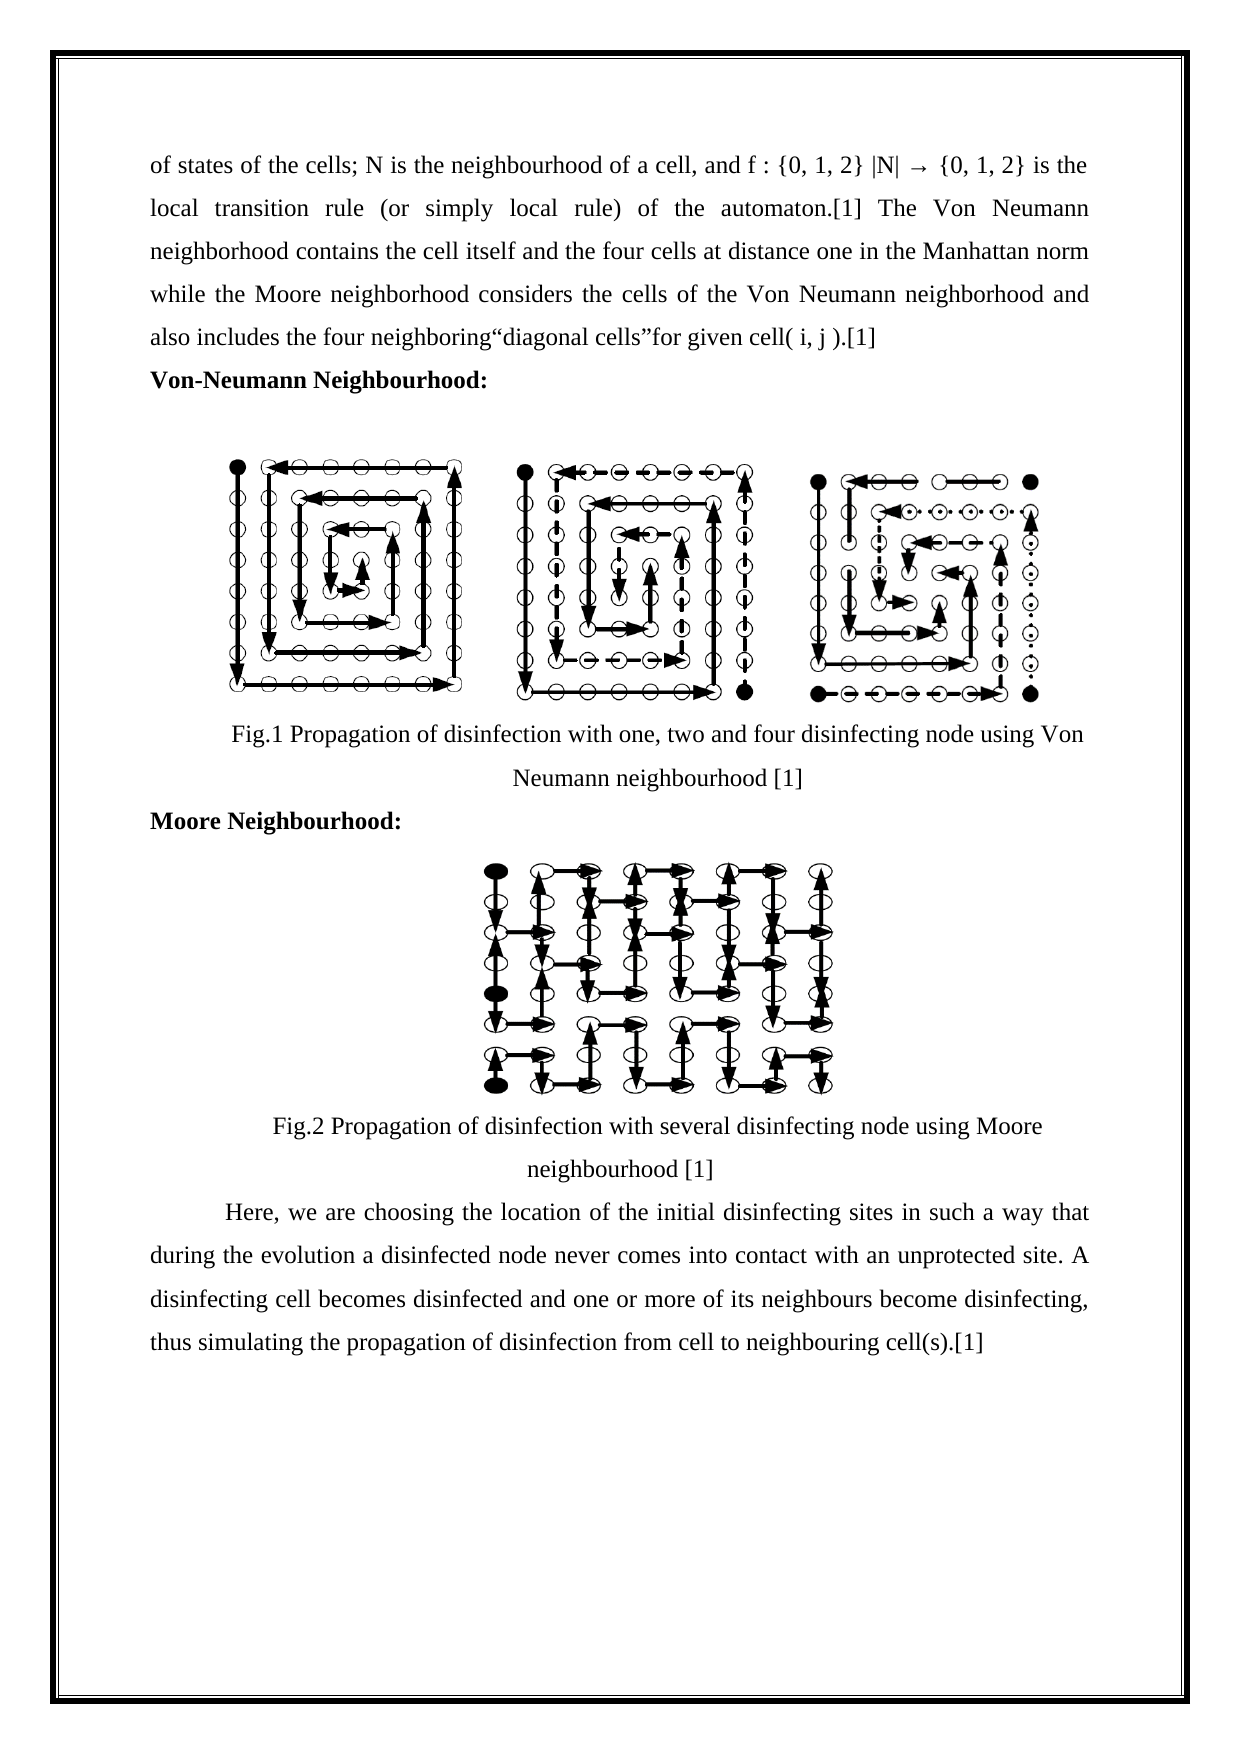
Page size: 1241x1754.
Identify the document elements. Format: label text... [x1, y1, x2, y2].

picture [511, 456, 758, 705]
picture [807, 468, 1041, 705]
list Fig.1 Propagation of disinfection with one, two and four disinfecting node using Von Neumann neighbourhood [1] [225, 719, 1090, 791]
text Fig.2 Propagation of disinfection with several disinfecting node using Moore neighbourhood [1] [150, 1111, 1090, 1183]
text Here, we are choosing the location of the initial disinfecting sites in such a way that during the evolution a disinfected node never comes into contact with an unprotected site. A disinfecting cell becomes disinfected and one or more of its neighbours become disinfecting, thus simulating the propagation of disinfection from cell to neighbouring cell(s).[1] [150, 1197, 1090, 1356]
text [150, 150, 1090, 351]
picture [215, 450, 475, 705]
text Moore Neighbourhood: [150, 806, 1090, 834]
text Von-Neumann Neighbourhood: [150, 366, 1090, 394]
picture [479, 859, 836, 1098]
